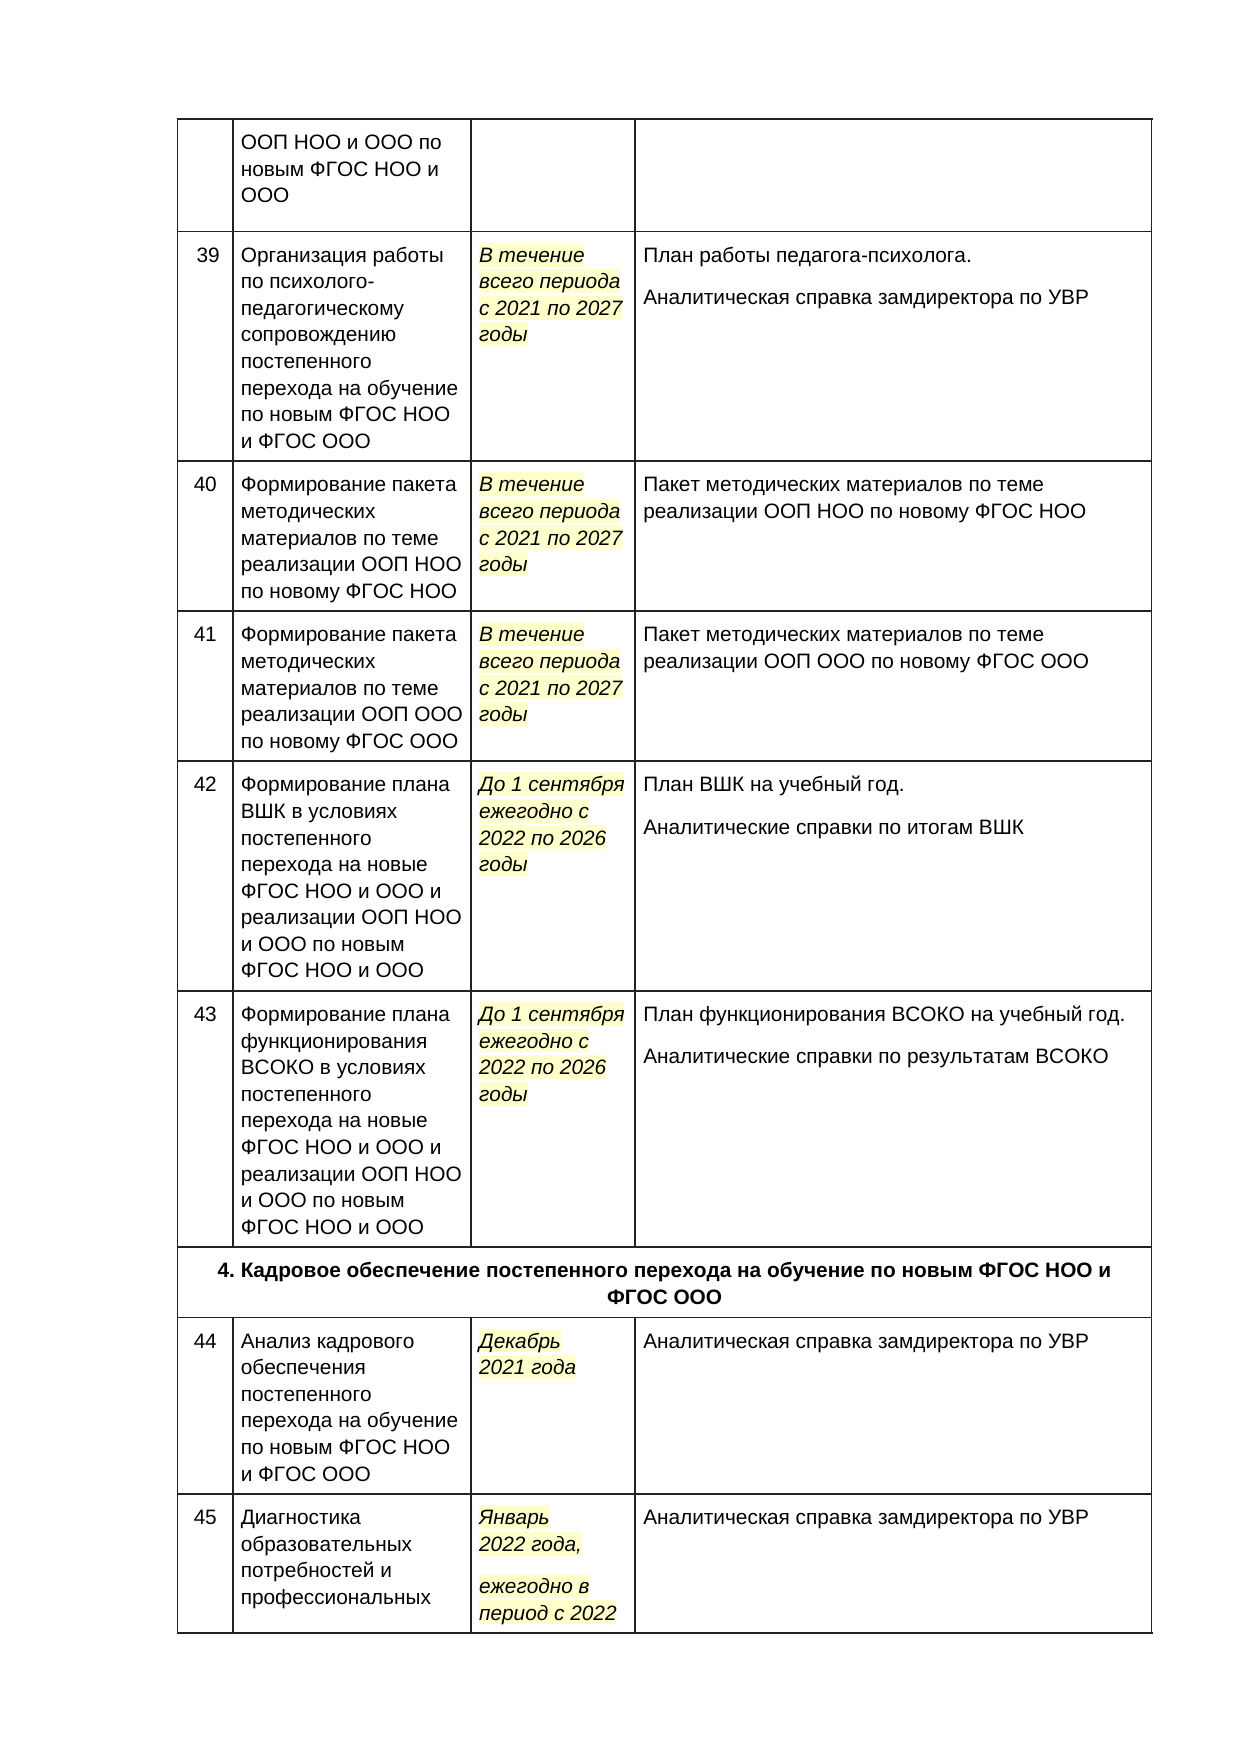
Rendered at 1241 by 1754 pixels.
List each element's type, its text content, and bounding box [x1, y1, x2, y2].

table_cell В течение всего периода с 2021 по 2027 годы [472, 612, 634, 760]
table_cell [472, 120, 634, 231]
table_cell 39 [178, 232, 232, 460]
table_cell Анализ кадрового обеспечения постепенного перехода на обучение по новым ФГОС НОО и ФГОС ООО [234, 1318, 470, 1493]
table_cell План работы педагога-психолога. Аналитическая справка замдиректора по УВР [636, 232, 1151, 460]
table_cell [472, 1495, 634, 1632]
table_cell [234, 1495, 470, 1632]
table_cell 40 [178, 462, 232, 610]
table_cell Декабрь 2021 года [472, 1318, 634, 1493]
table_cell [636, 1495, 1151, 1632]
table_cell 45 [178, 1495, 232, 1632]
table_cell 44 [178, 1318, 232, 1493]
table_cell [234, 120, 470, 231]
table_cell Пакет методических материалов по теме реализации ООП НОО по новому ФГОС НОО [636, 462, 1151, 610]
table_cell 38 [178, 120, 232, 231]
table_cell Формирование плана функционирования ВСОКО в условиях постепенного перехода на новые ФГОС НОО и ООО и реализации ООП НОО и ООО по новым ФГОС НОО и ООО [234, 992, 470, 1246]
table_cell 4. Кадровое обеспечение постепенного перехода на обучение по новым ФГОС НОО и ФГОС ООО [178, 1248, 1151, 1317]
table_cell Пакет методических материалов по теме реализации ООП ООО по новому ФГОС ООО [636, 612, 1151, 760]
table_cell Формирование плана ВШК в условиях постепенного перехода на новые ФГОС НОО и ООО и реализации ООП НОО и ООО по новым ФГОС НОО и ООО [234, 762, 470, 990]
table_cell Формирование пакета методических материалов по теме реализации ООП ООО по новому ФГОС ООО [234, 612, 470, 760]
table_cell План функционирования ВСОКО на учебный год. Аналитические справки по результатам ВСОКО [636, 992, 1151, 1246]
table_cell До 1 сентября ежегодно с 2022 по 2026 годы [472, 762, 634, 990]
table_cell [636, 120, 1151, 231]
table_cell План ВШК на учебный год. Аналитические справки по итогам ВШК [636, 762, 1151, 990]
table_cell 41 [178, 612, 232, 760]
table_cell До 1 сентября ежегодно с 2022 по 2026 годы [472, 992, 634, 1246]
table_cell В течение всего периода с 2021 по 2027 годы [472, 232, 634, 460]
table_cell Формирование пакета методических материалов по теме реализации ООП НОО по новому ФГОС НОО [234, 462, 470, 610]
table_cell Аналитическая справка замдиректора по УВР [636, 1318, 1151, 1493]
table_cell 43 [178, 992, 232, 1246]
table_cell В течение всего периода с 2021 по 2027 годы [472, 462, 634, 610]
table_cell 42 [178, 762, 232, 990]
table_cell Организация работы по психолого-педагогическому сопровождению постепенного перехода на обучение по новым ФГОС НОО и ФГОС ООО [234, 232, 470, 460]
